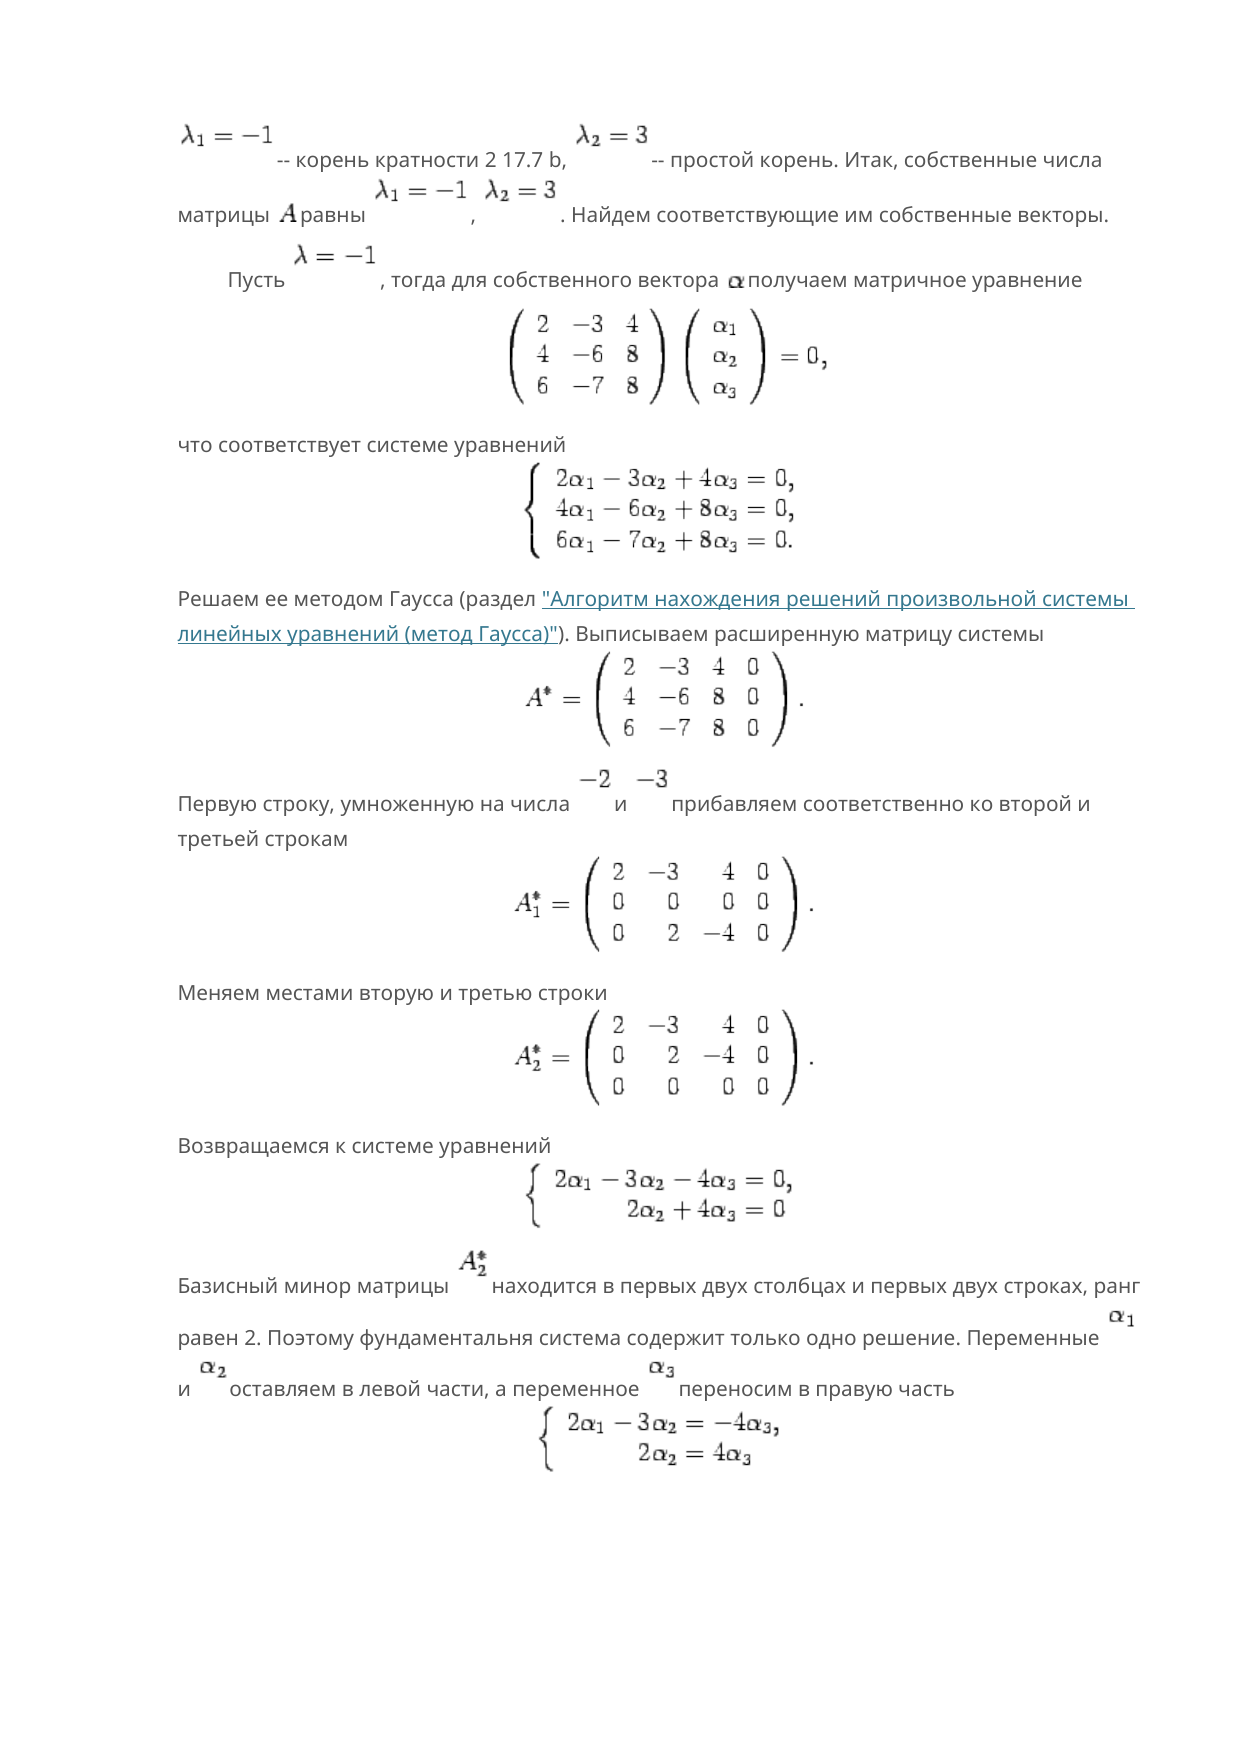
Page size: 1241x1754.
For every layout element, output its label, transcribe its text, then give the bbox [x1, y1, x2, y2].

picture [481, 173, 560, 222]
picture [520, 1159, 809, 1247]
picture [511, 852, 818, 971]
picture [371, 173, 471, 222]
picture [645, 1351, 679, 1397]
picture [724, 265, 748, 288]
picture [511, 1006, 818, 1125]
picture [196, 1351, 230, 1397]
picture [177, 118, 277, 167]
picture [518, 458, 810, 578]
picture [499, 305, 830, 424]
picture [1105, 1300, 1139, 1346]
picture [533, 1403, 796, 1491]
text Решаем ее методом Гаусса (раздел "Алгоритм нахождения решений произвольной системы линейных уравнений (метод Гаусса)"). Выписываем расширенную матрицу системы [177, 577, 1152, 647]
picture [572, 118, 652, 167]
text Первую строку, умноженную на числа и прибавляем соответственно ко второй и третьей строкам [177, 766, 1152, 852]
text Базисный минор матрицы находится в первых двух столбцах и первых двух строках, ранг равен 2. Поэтому фундаментальня система содержит только одно решение. Переменные и оставляем в левой части, а переменное переносим в правую часть [177, 1247, 1152, 1403]
text Возвращаемся к системе уравнений [177, 1125, 1152, 1160]
text Меняем местами вторую и третью строки [177, 971, 1152, 1006]
picture [290, 239, 380, 288]
text Пусть , тогда для собственного вектора получаем матричное уравнение [177, 239, 1152, 294]
picture [275, 199, 300, 222]
text -- корень кратности 2 17.7 b, -- простой корень. Итак, собственные числа матрицы равны , . Найдем соответствующие им собственные векторы. [177, 118, 1152, 228]
picture [454, 1246, 492, 1294]
text что соответствует системе уравнений [177, 424, 1152, 459]
picture [521, 647, 808, 812]
